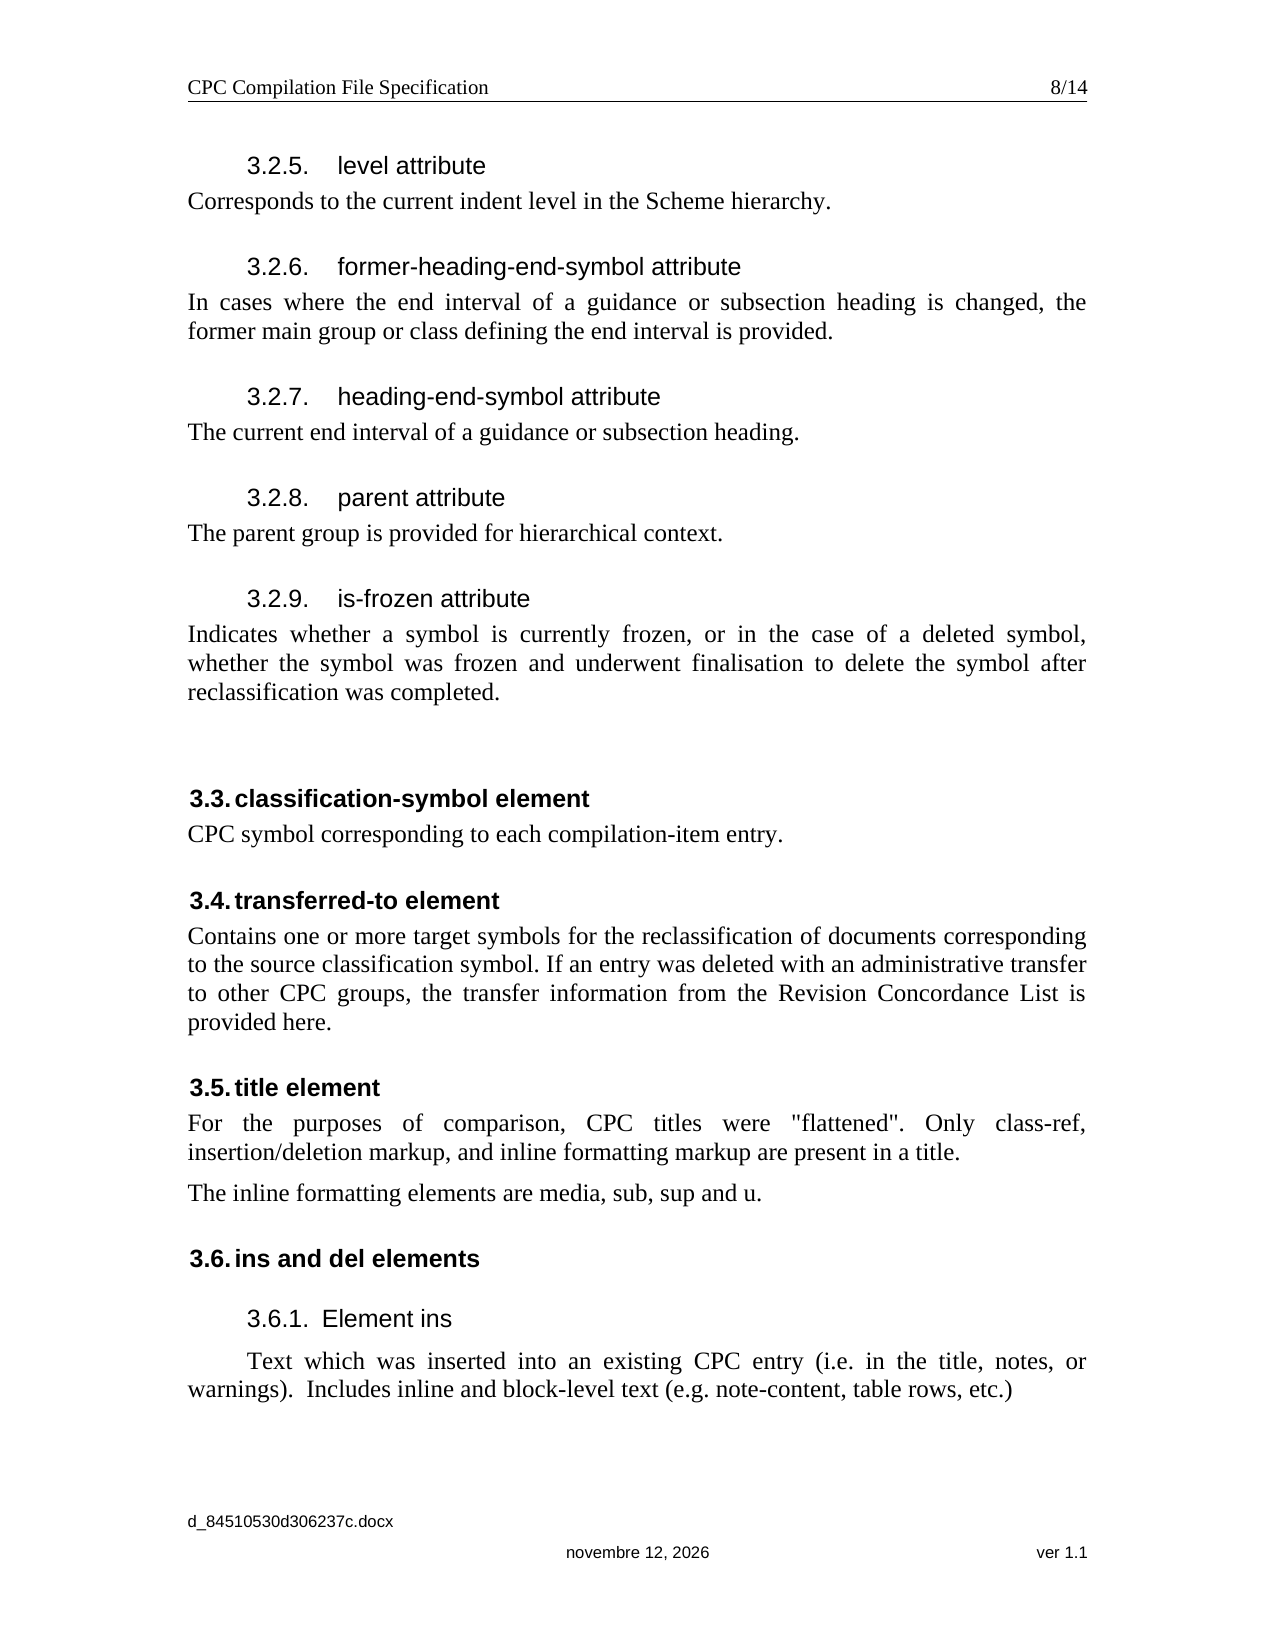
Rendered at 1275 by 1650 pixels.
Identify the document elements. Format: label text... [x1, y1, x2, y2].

text Contains one or more target symbols for the reclassification of documents corresponding to the source classification symbol. If an entry was deleted with an administrative transfer to other CPC groups, the transfer information from the Revision Concordance List is provided here. [187, 921, 1087, 1036]
subtitle parent attribute [247, 483, 1087, 512]
text The inline formatting elements are media, sub, sup and u. [187, 1178, 1087, 1207]
text Corresponds to the current indent level in the Scheme hierarchy. [187, 186, 1087, 214]
text CPC symbol corresponding to each compilation-item entry. [187, 819, 1087, 848]
text In cases where the end interval of a guidance or subsection heading is changed, the former main group or class defining the end interval is provided. [187, 287, 1087, 344]
text Text which was inserted into an existing CPC entry (i.e. in the title, notes, or warnings). Includes inline and block-level text (e.g. note-content, table rows, etc.) [187, 1346, 1087, 1403]
subtitle former-heading-end-symbol attribute [247, 252, 1087, 281]
subtitle is-frozen attribute [247, 584, 1087, 613]
subtitle Element ins [247, 1304, 1087, 1333]
text Indicates whether a symbol is currently frozen, or in the case of a deleted symbol, whether the symbol was frozen and underwent finalisation to delete the symbol after reclassification was completed. [187, 619, 1087, 706]
text The parent group is provided for hierarchical context. [187, 518, 1087, 547]
subtitle transferred-to element [189, 886, 1087, 914]
subtitle level attribute [247, 151, 1087, 179]
subtitle heading-end-symbol attribute [247, 382, 1087, 411]
text For the purposes of comparison, CPC titles were "flattened". Only class-ref, insertion/deletion markup, and inline formatting markup are present in a title. [187, 1108, 1087, 1166]
text The current end interval of a guidance or subsection heading. [187, 417, 1087, 446]
subtitle ins and del elements [189, 1244, 1087, 1273]
subtitle title element [189, 1073, 1087, 1102]
subtitle classification-symbol element [189, 784, 1087, 813]
